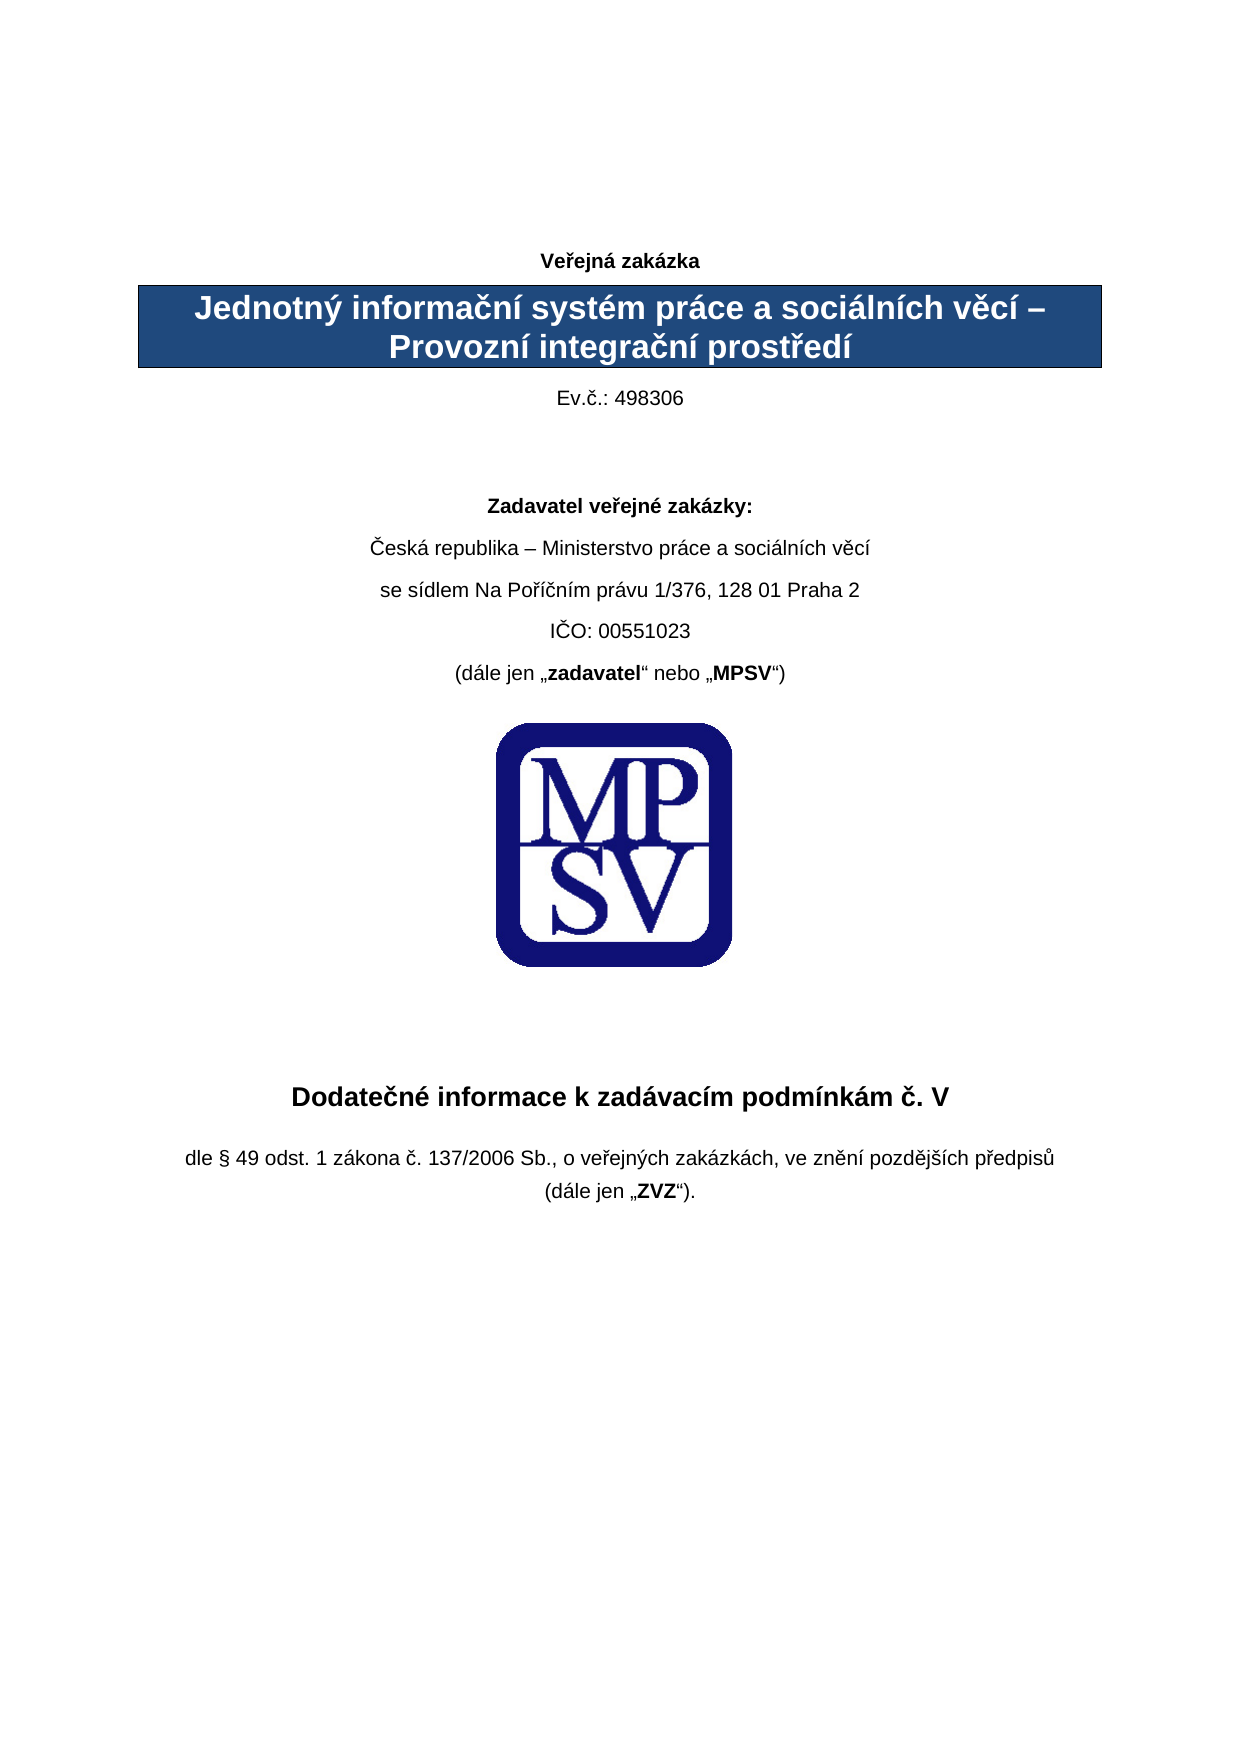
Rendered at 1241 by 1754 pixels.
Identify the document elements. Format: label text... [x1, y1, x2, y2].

text (dále jen „ZVZ“). [148, 1169, 1093, 1203]
text se sídlem Na Poříčním právu 1/376, 128 01 Praha 2 [148, 572, 1093, 602]
text Česká republika – Ministerstvo práce a sociálních věcí [148, 531, 1093, 560]
text dle § 49 odst. 1 zákona č. 137/2006 Sb., o veřejných zakázkách, ve znění pozdějších předpisů [148, 1136, 1093, 1169]
text Dodatečné informace k zadávacím podmínkám č. V [148, 1081, 1093, 1112]
text Veřejná zakázka [148, 243, 1093, 273]
text Zadavatel veřejné zakázky: [148, 489, 1093, 518]
text Jednotný informační systém práce a sociálních věcí – Provozní integrační prostředí [139, 286, 1101, 367]
text Ev.č.: 498306 [148, 381, 1093, 410]
text (dále jen „zadavatel“ nebo „MPSV“) [148, 656, 1093, 685]
picture [496, 723, 733, 967]
text IČO: 00551023 [148, 614, 1093, 643]
